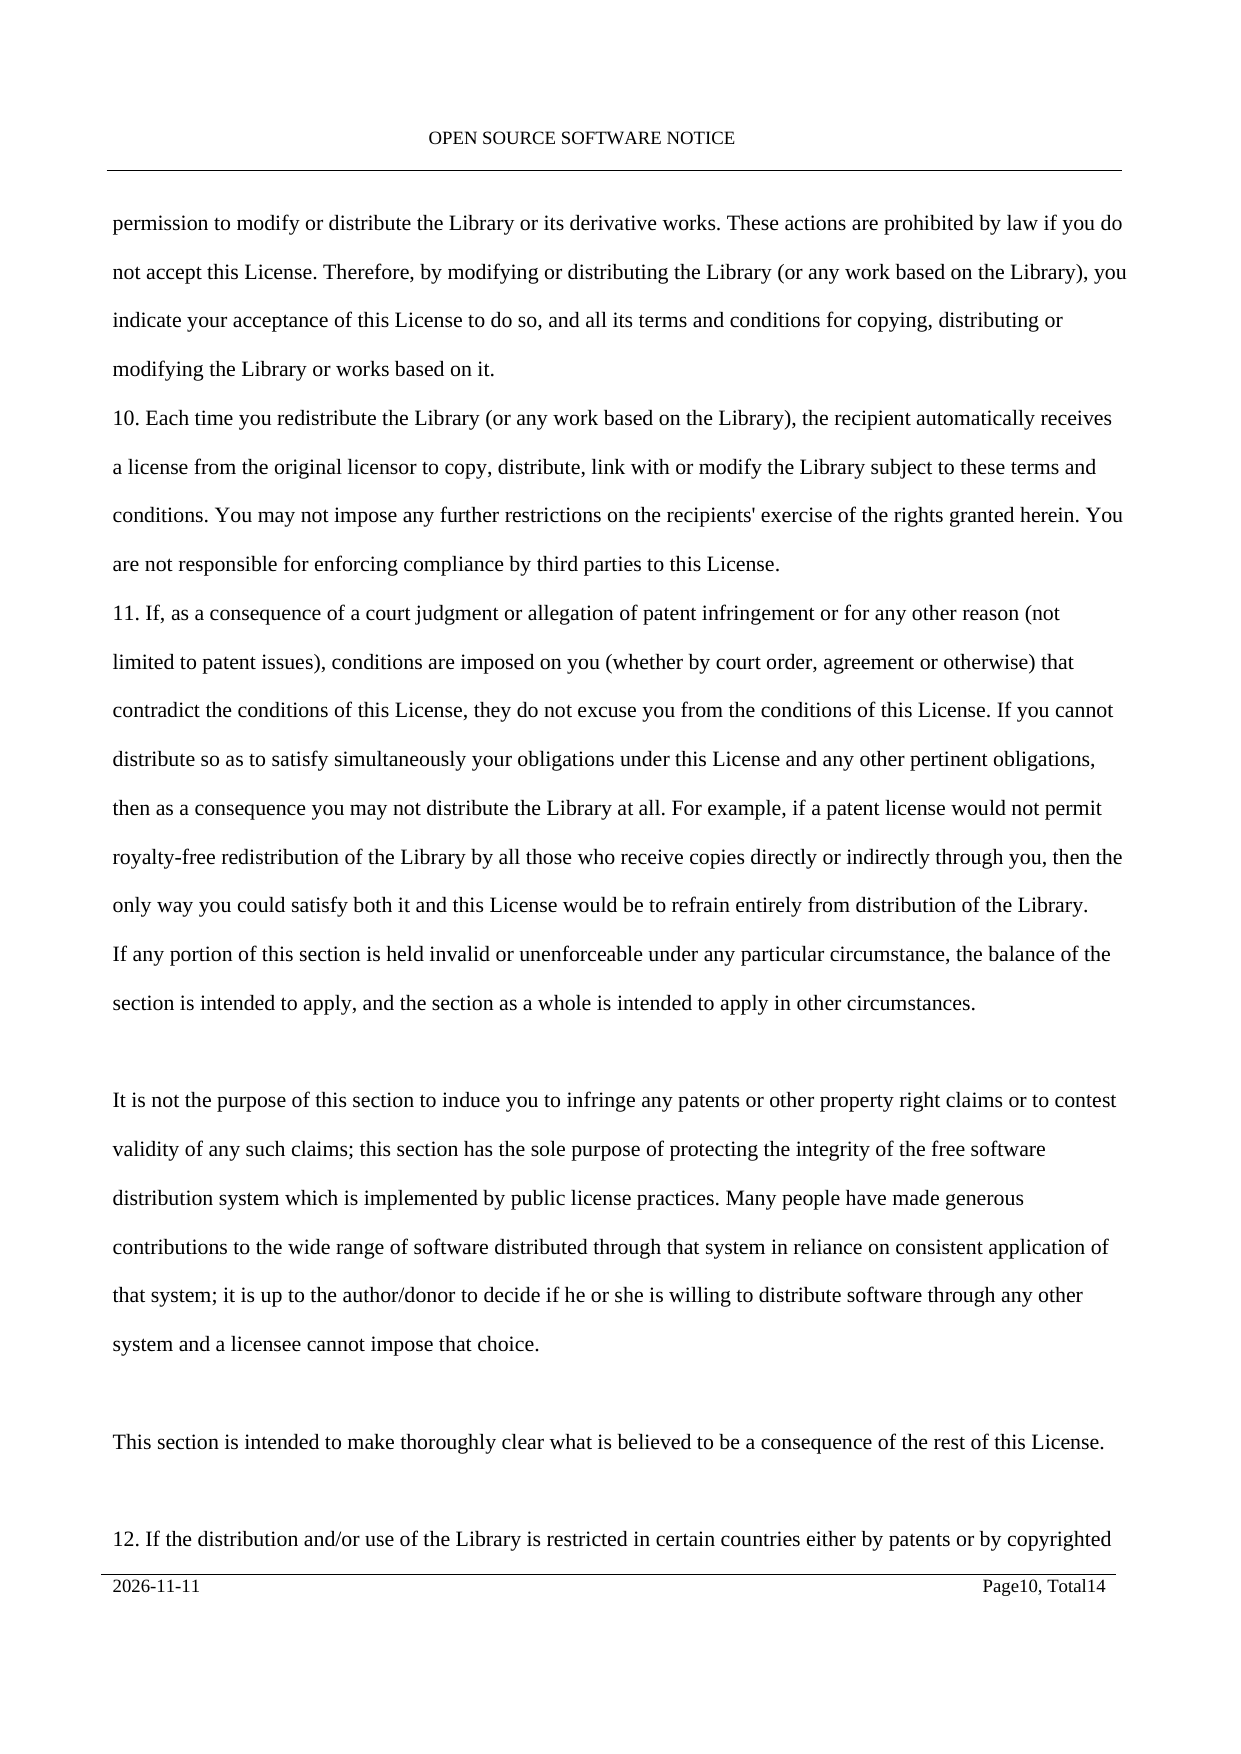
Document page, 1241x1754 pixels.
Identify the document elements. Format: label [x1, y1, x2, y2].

text [112, 206, 1128, 1555]
